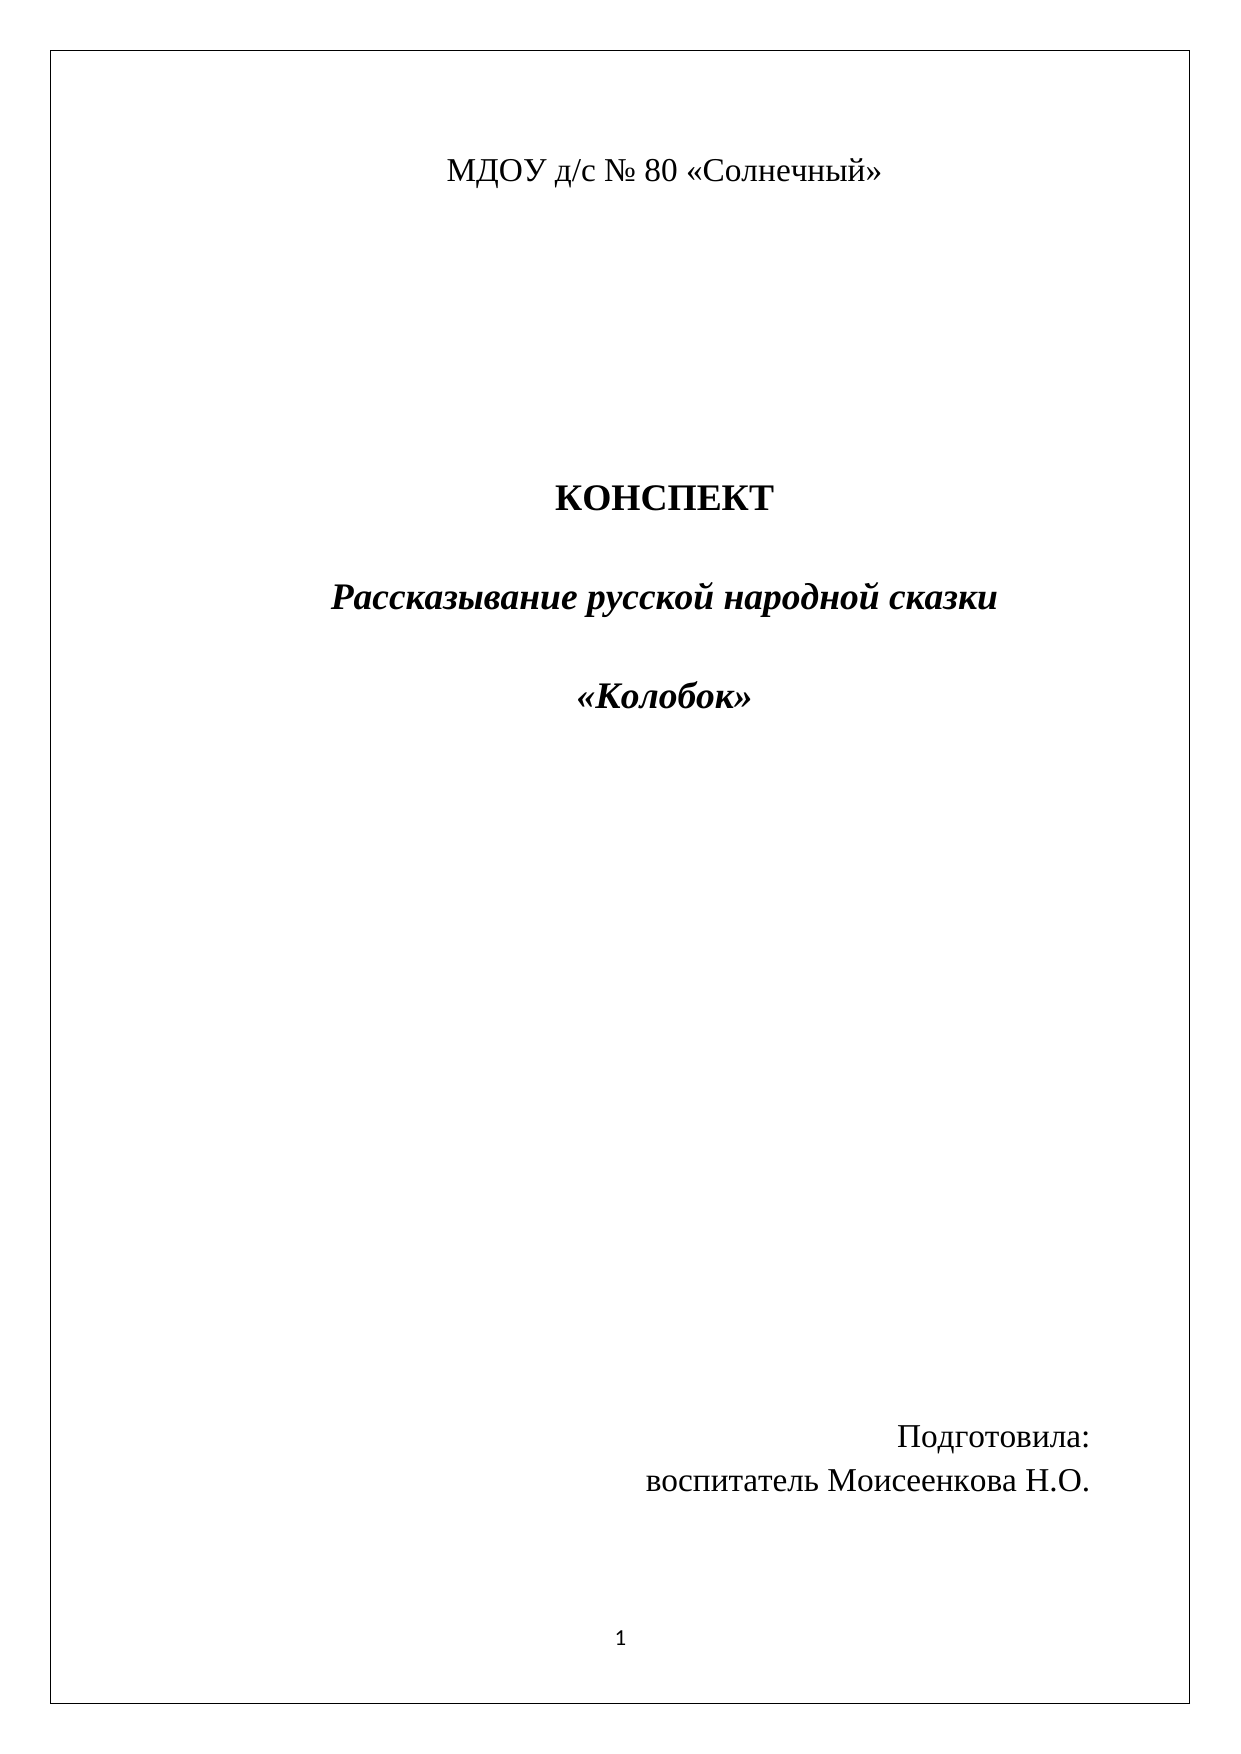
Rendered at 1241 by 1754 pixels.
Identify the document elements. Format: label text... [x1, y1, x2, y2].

text МДОУ д/с № 80 «Солнечный» [150, 150, 1090, 188]
text воспитатель Моисеенкова Н.О. [150, 1461, 1090, 1499]
text Подготовила: [150, 1417, 1090, 1455]
text «Колобок» [150, 673, 1090, 716]
text КОНСПЕКТ [150, 475, 1090, 518]
text Рассказывание русской народной сказки [150, 574, 1090, 617]
